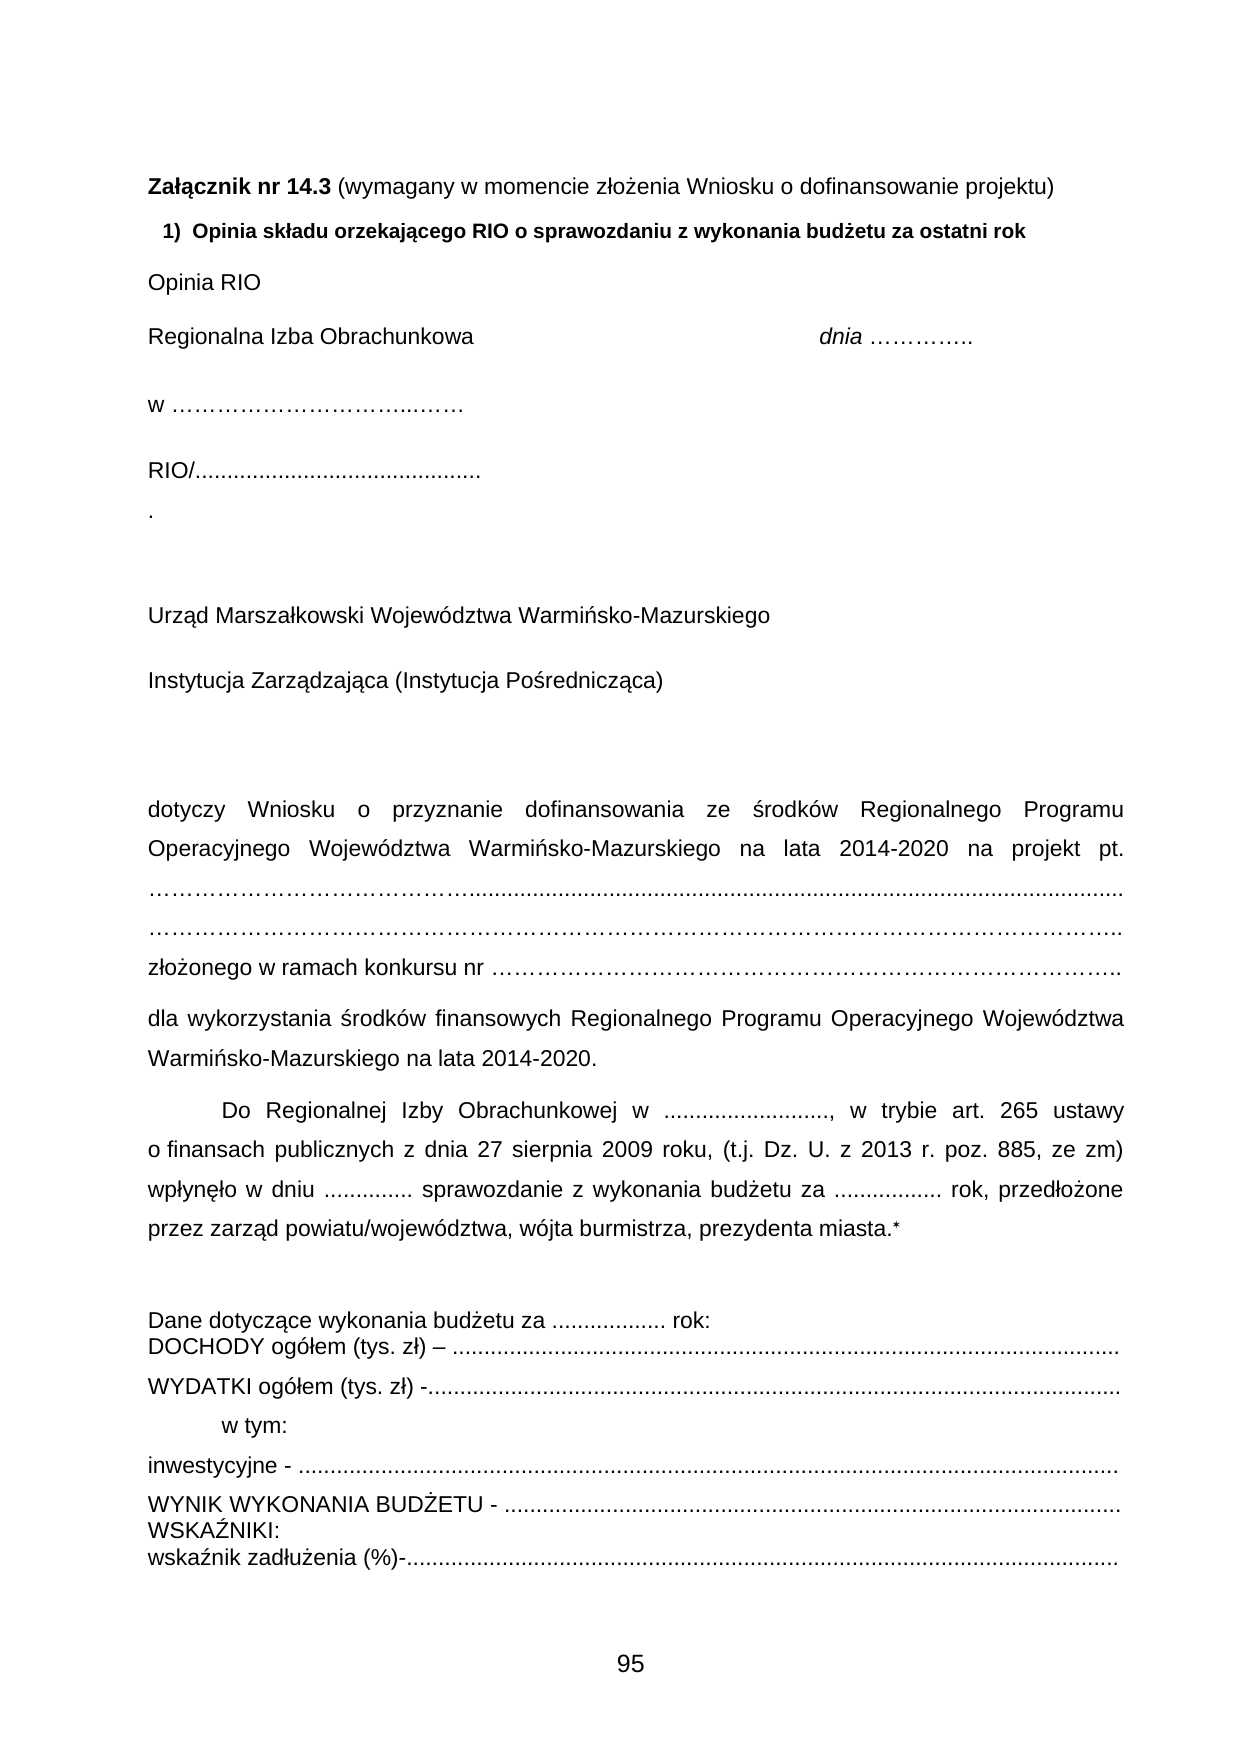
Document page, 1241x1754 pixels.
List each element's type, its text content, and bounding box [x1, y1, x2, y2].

text DOCHODY ogółem (tys. zł) – ......................................................................................................... [148, 1333, 1125, 1359]
text wskaźnik zadłużenia (%)-................................................................................................................ [148, 1544, 1125, 1570]
text Urząd Marszałkowski Województwa Warmińsko-Mazurskiego [148, 602, 1125, 628]
text Instytucja Zarządzająca (Instytucja Pośrednicząca) [148, 667, 1125, 693]
text złożonego w ramach konkursu nr ……………………………………………………………………….. [148, 953, 1125, 980]
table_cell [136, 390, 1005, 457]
text WYNIK WYKONANIA BUDŻETU - ................................................................................................. [148, 1491, 1125, 1517]
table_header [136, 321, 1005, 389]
text ……………………………………………………………………………………………………………….. [148, 914, 1125, 940]
text WSKAŹNIKI: [148, 1517, 1125, 1544]
text WYDATKI ogółem (tys. zł) -............................................................................................................. [148, 1373, 1125, 1399]
text Do Regionalnej Izby Obrachunkowej w .........................., w trybie art. 265 ustawy o finansach publicznych z dnia 27 sierpnia 2009 roku, (t.j. Dz. U. z 2013 r. poz. 885, ze zm) wpłynęło w dniu .............. sprawozdanie z wykonania budżetu za ................. rok, przedłożone przez zarząd powiatu/województwa, wójta burmistrza, prezydenta miasta. [148, 1097, 1125, 1242]
text dotyczy Wniosku o przyznanie dofinansowania ze środków Regionalnego Programu Operacyjnego Województwa Warmińsko-Mazurskiego na lata 2014-2020 na projekt pt. ……………………………………....................................................................................................... [148, 796, 1125, 901]
text dla wykorzystania środków finansowych Regionalnego Programu Operacyjnego Województwa Warmińsko-Mazurskiego na lata 2014-2020. [148, 1005, 1125, 1071]
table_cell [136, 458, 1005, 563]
text Opinia RIO [148, 269, 1125, 295]
text inwestycyjne - ................................................................................................................................. [148, 1452, 1125, 1478]
text w tym: [148, 1412, 1125, 1438]
text Dane dotyczące wykonania budżetu za .................. rok: [148, 1307, 1125, 1333]
list Opinia składu orzekającego RIO o sprawozdaniu z wykonania budżetu za ostatni rok [162, 218, 1125, 242]
subtitle Załącznik nr 14.3 (wymagany w momencie złożenia Wniosku o dofinansowanie projektu) [148, 173, 1125, 199]
